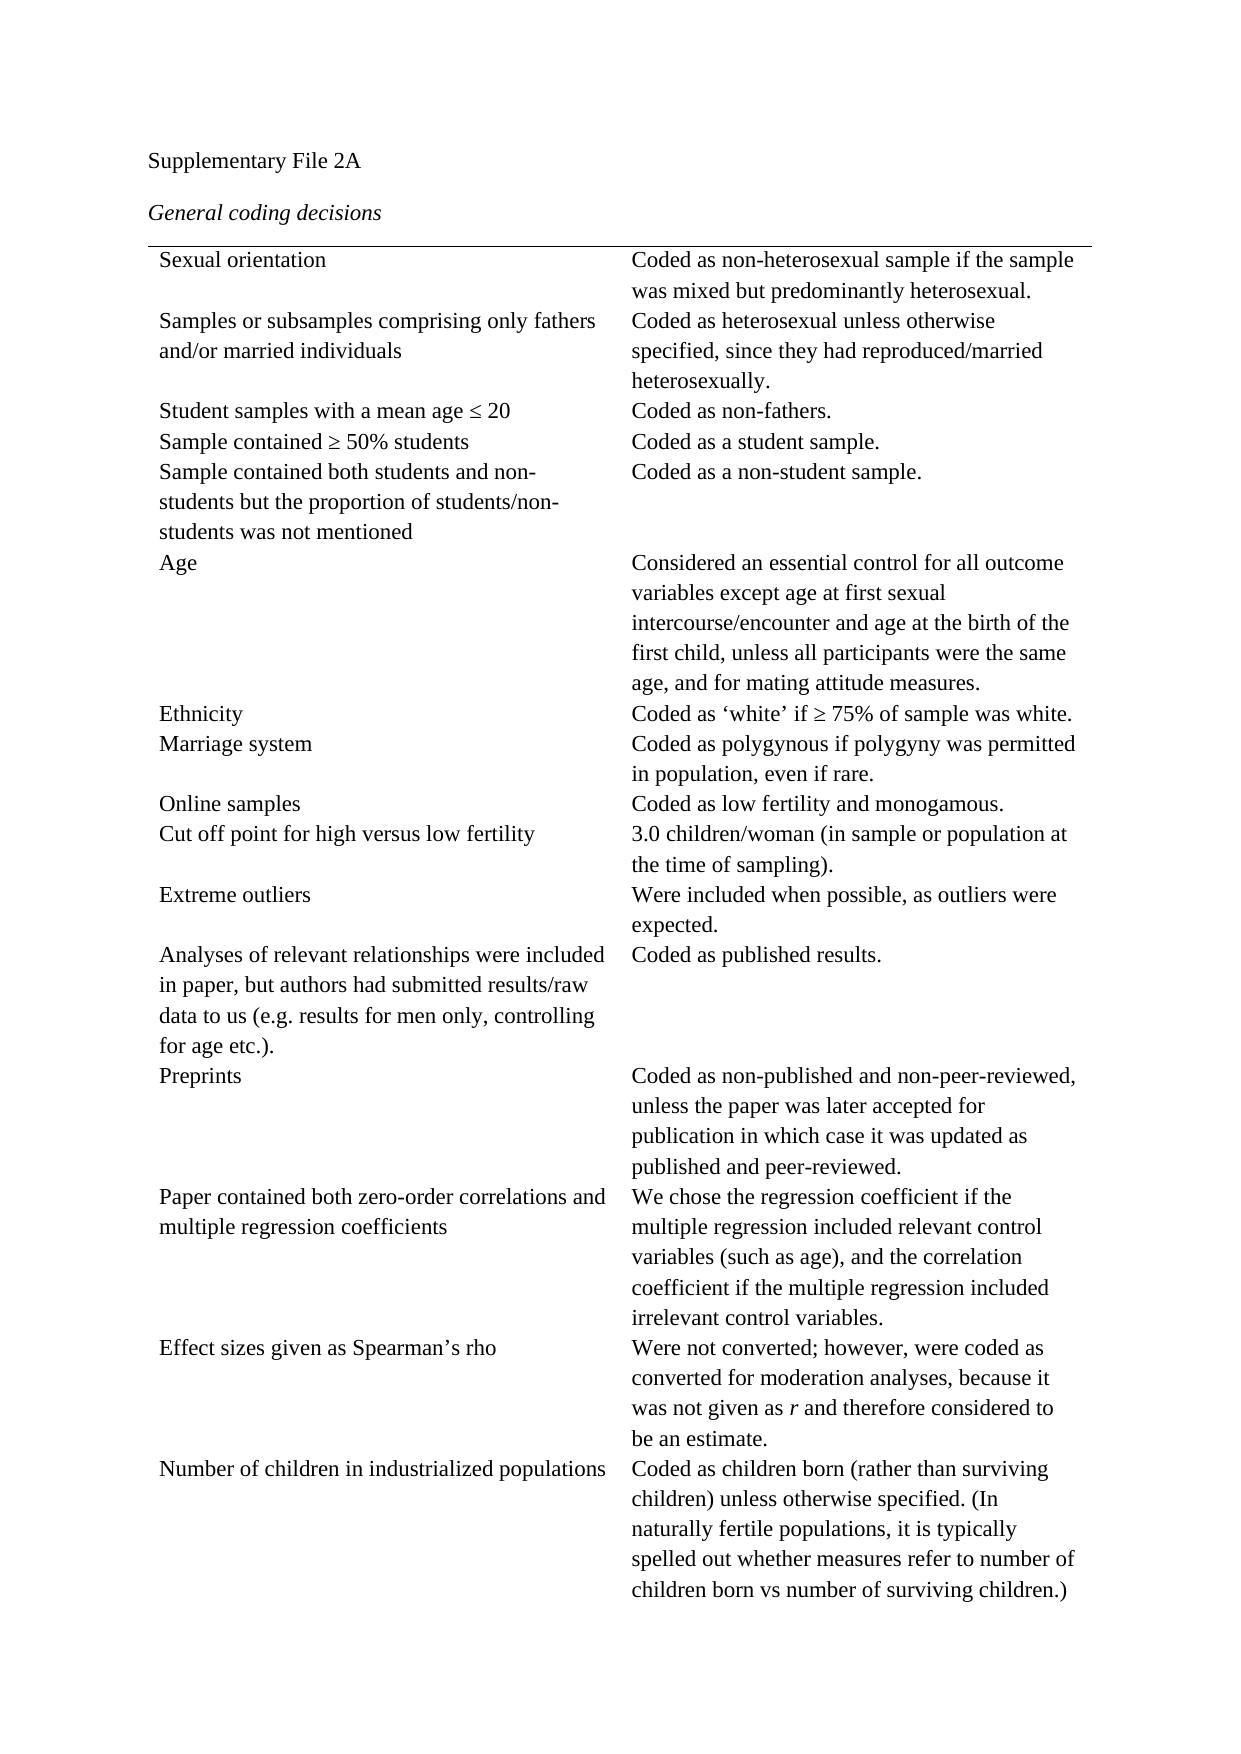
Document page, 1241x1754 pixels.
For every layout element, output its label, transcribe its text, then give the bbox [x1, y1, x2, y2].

table_cell Cut off point for high versus low fertility [148, 821, 620, 881]
table_cell We chose the regression coefficient if the multiple regression included relevant control variables (such as age), and the correlation coefficient if the multiple regression included irrelevant control variables. [620, 1183, 1092, 1334]
table_cell Effect sizes given as Spearman’s rho [148, 1334, 620, 1455]
table_cell Marriage system [148, 730, 620, 790]
table_cell Age [148, 549, 620, 700]
table_header Sexual orientation [148, 247, 620, 307]
table_cell Extreme outliers [148, 881, 620, 941]
table_cell 3.0 children/woman (in sample or population at the time of sampling). [620, 821, 1092, 881]
table_cell Analyses of relevant relationships were included in paper, but authors had submitted results/raw data to us (e.g. results for men only, controlling for age etc.). [148, 941, 620, 1062]
table_cell Student samples with a mean age ≤ 20 [148, 398, 620, 428]
table_cell Coded as a student sample. [620, 428, 1092, 458]
table_cell Sample contained ≥ 50% students [148, 428, 620, 458]
table_cell Coded as a non-student sample. [620, 458, 1092, 549]
table_cell Coded as low fertility and monogamous. [620, 790, 1092, 821]
table_cell Sample contained both students and non-students but the proportion of students/non-students was not mentioned [148, 458, 620, 549]
table_cell Coded as non-fathers. [620, 398, 1092, 428]
table_cell Were included when possible, as outliers were expected. [620, 881, 1092, 941]
table_header Coded as non-heterosexual sample if the sample was mixed but predominantly heterosexual. [620, 247, 1092, 307]
table_cell Considered an essential control for all outcome variables except age at first sexual intercourse/encounter and age at the birth of the first child, unless all participants were the same age, and for mating attitude measures. [620, 549, 1092, 700]
table_cell Coded as polygynous if polygyny was permitted in population, even if rare. [620, 730, 1092, 790]
table_cell Coded as non-published and non-peer-reviewed, unless the paper was later accepted for publication in which case it was updated as published and peer-reviewed. [620, 1062, 1092, 1183]
text General coding decisions [148, 199, 1093, 225]
table_cell Coded as heterosexual unless otherwise specified, since they had reproduced/married heterosexually. [620, 307, 1092, 398]
table_cell Number of children in industrialized populations [148, 1455, 620, 1606]
table_cell Preprints [148, 1062, 620, 1183]
text Supplementary File 2A [148, 148, 1093, 174]
table_cell Samples or subsamples comprising only fathers and/or married individuals [148, 307, 620, 398]
table_cell Coded as children born (rather than surviving children) unless otherwise specified. (In naturally fertile populations, it is typically spelled out whether measures refer to number of children born vs number of surviving children.) [620, 1455, 1092, 1606]
table_cell Ethnicity [148, 700, 620, 730]
table_cell Online samples [148, 790, 620, 821]
table_cell Paper contained both zero-order correlations and multiple regression coefficients [148, 1183, 620, 1334]
table_cell Coded as published results. [620, 941, 1092, 1062]
table_cell Were not converted; however, were coded as converted for moderation analyses, because it was not given as r and therefore considered to be an estimate. [620, 1334, 1092, 1455]
table_cell Coded as ‘white’ if ≥ 75% of sample was white. [620, 700, 1092, 730]
